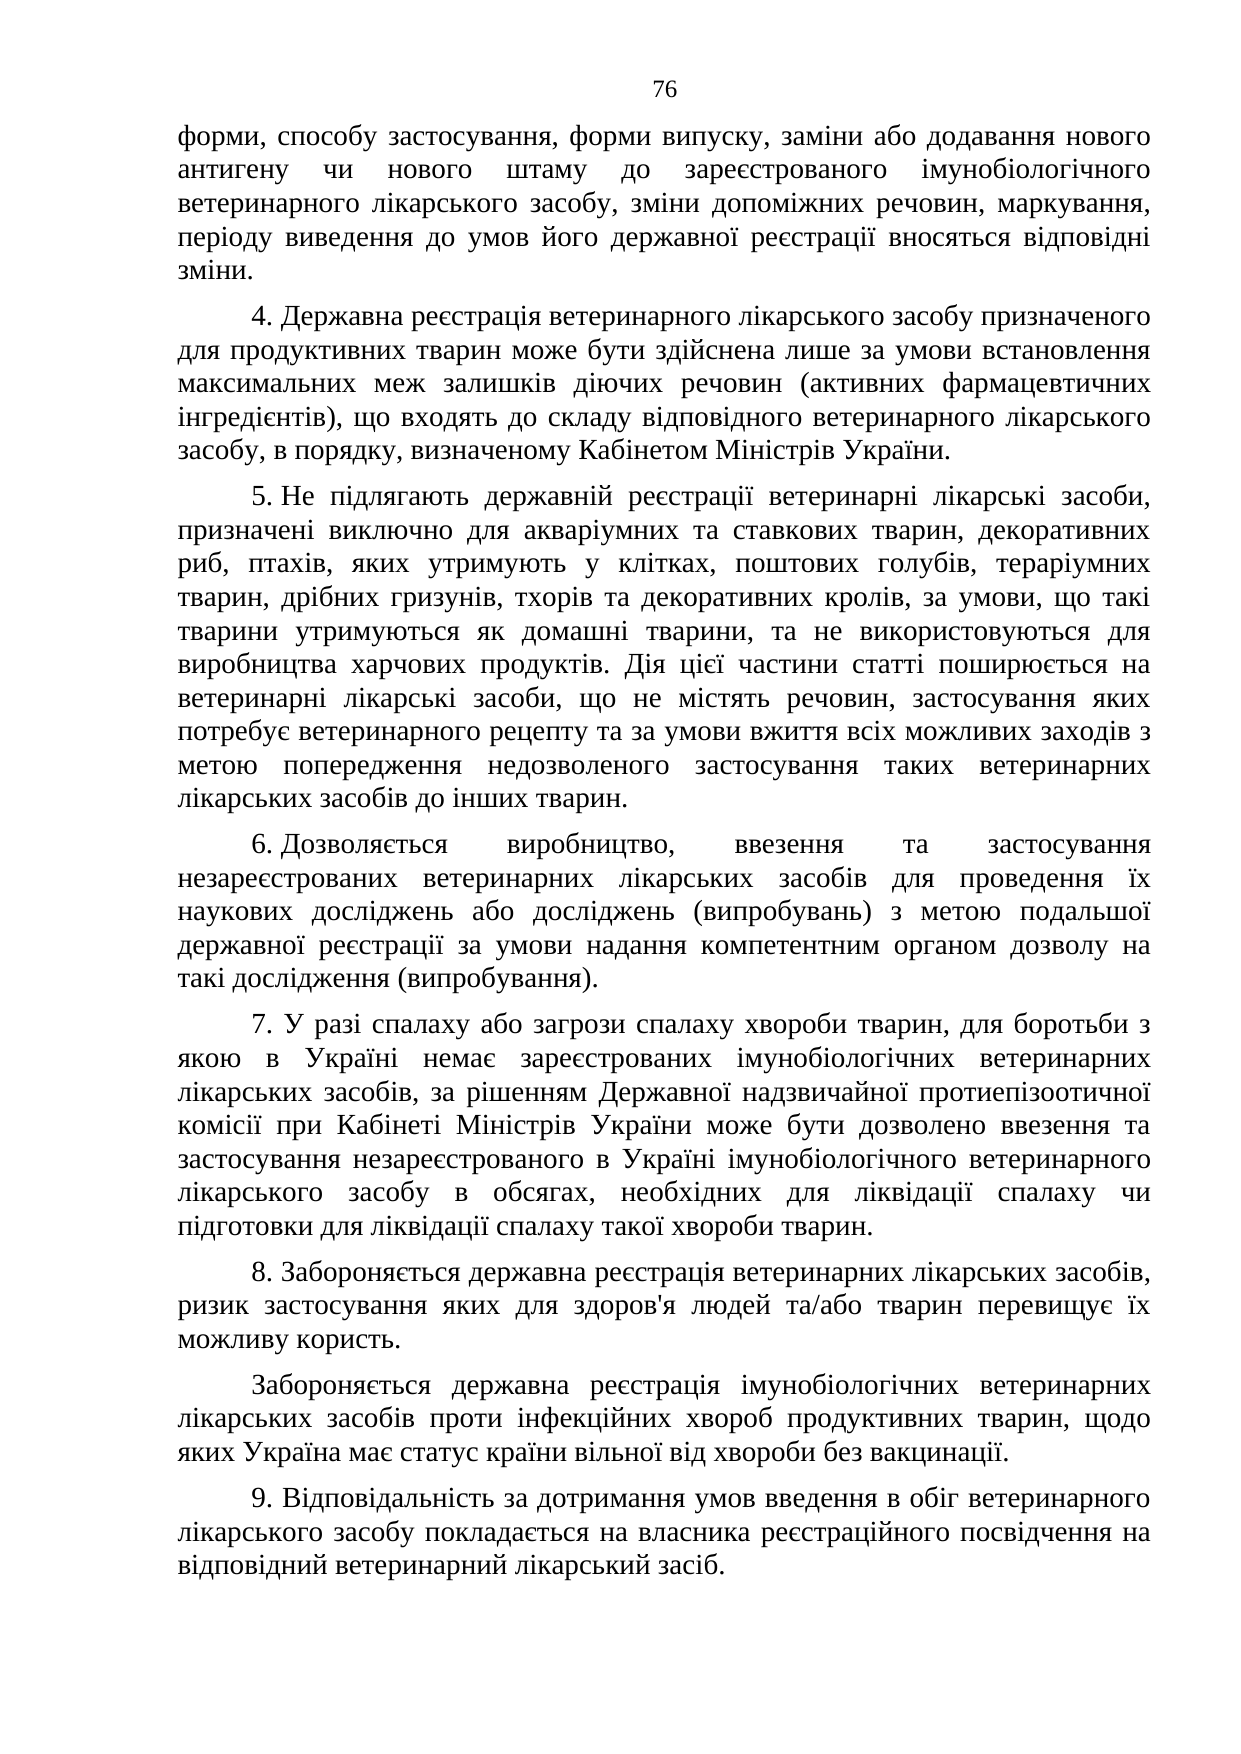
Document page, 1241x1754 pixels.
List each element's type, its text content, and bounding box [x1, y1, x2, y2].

text 7. У разі спалаху або загрози спалаху хвороби тварин, для боротьби з якою в Україні немає зареєстрованих імунобіологічних ветеринарних лікарських засобів, за рішенням Державної надзвичайної протиепізоотичної комісії при Кабінеті Міністрів України може бути дозволено ввезення та застосування незареєстрованого в Україні імунобіологічного ветеринарного лікарського засобу в обсягах, необхідних для ліквідації спалаху чи підготовки для ліквідації спалаху такої хвороби тварин. [177, 1007, 1152, 1241]
text 6. Дозволяється виробництво, ввезення та застосування незареєстрованих ветеринарних лікарських засобів для проведення їх наукових досліджень або досліджень (випробувань) з метою подальшої державної реєстрації за умови надання компетентним органом дозволу на такі дослідження (випробування). [177, 826, 1152, 994]
text 8. Забороняється державна реєстрація ветеринарних лікарських засобів, ризик застосування яких для здоров'я людей та/або тварин перевищує їх можливу користь. [177, 1254, 1152, 1354]
text 5. Не підлягають державній реєстрації ветеринарні лікарські засоби, призначені виключно для акваріумних та ставкових тварин, декоративних риб, птахів, яких утримують у клітках, поштових голубів, тераріумних тварин, дрібних гризунів, тхорів та декоративних кролів, за умови, що такі тварини утримуються як домашні тварини, та не використовуються для виробництва харчових продуктів. Дія цієї частини статті поширюється на ветеринарні лікарські засоби, що не містять речовин, застосування яких потребує ветеринарного рецепту та за умови вжиття всіх можливих заходів з метою попередження недозволеного застосування таких ветеринарних лікарських засобів до інших тварин. [177, 478, 1152, 814]
text 9. Відповідальність за дотримання умов введення в обіг ветеринарного лікарського засобу покладається на власника реєстраційного посвідчення на відповідний ветеринарний лікарський засіб. [177, 1480, 1152, 1581]
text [177, 118, 1152, 286]
text Забороняється державна реєстрація імунобіологічних ветеринарних лікарських засобів проти інфекційних хвороб продуктивних тварин, щодо яких Україна має статус країни вільної від хвороби без вакцинації. [177, 1367, 1152, 1468]
text 4. Державна реєстрація ветеринарного лікарського засобу призначеного для продуктивних тварин може бути здійснена лише за умови встановлення максимальних меж залишків діючих речовин (активних фармацевтичних інгредієнтів), що входять до складу відповідного ветеринарного лікарського засобу, в порядку, визначеному Кабінетом Міністрів України. [177, 298, 1152, 466]
